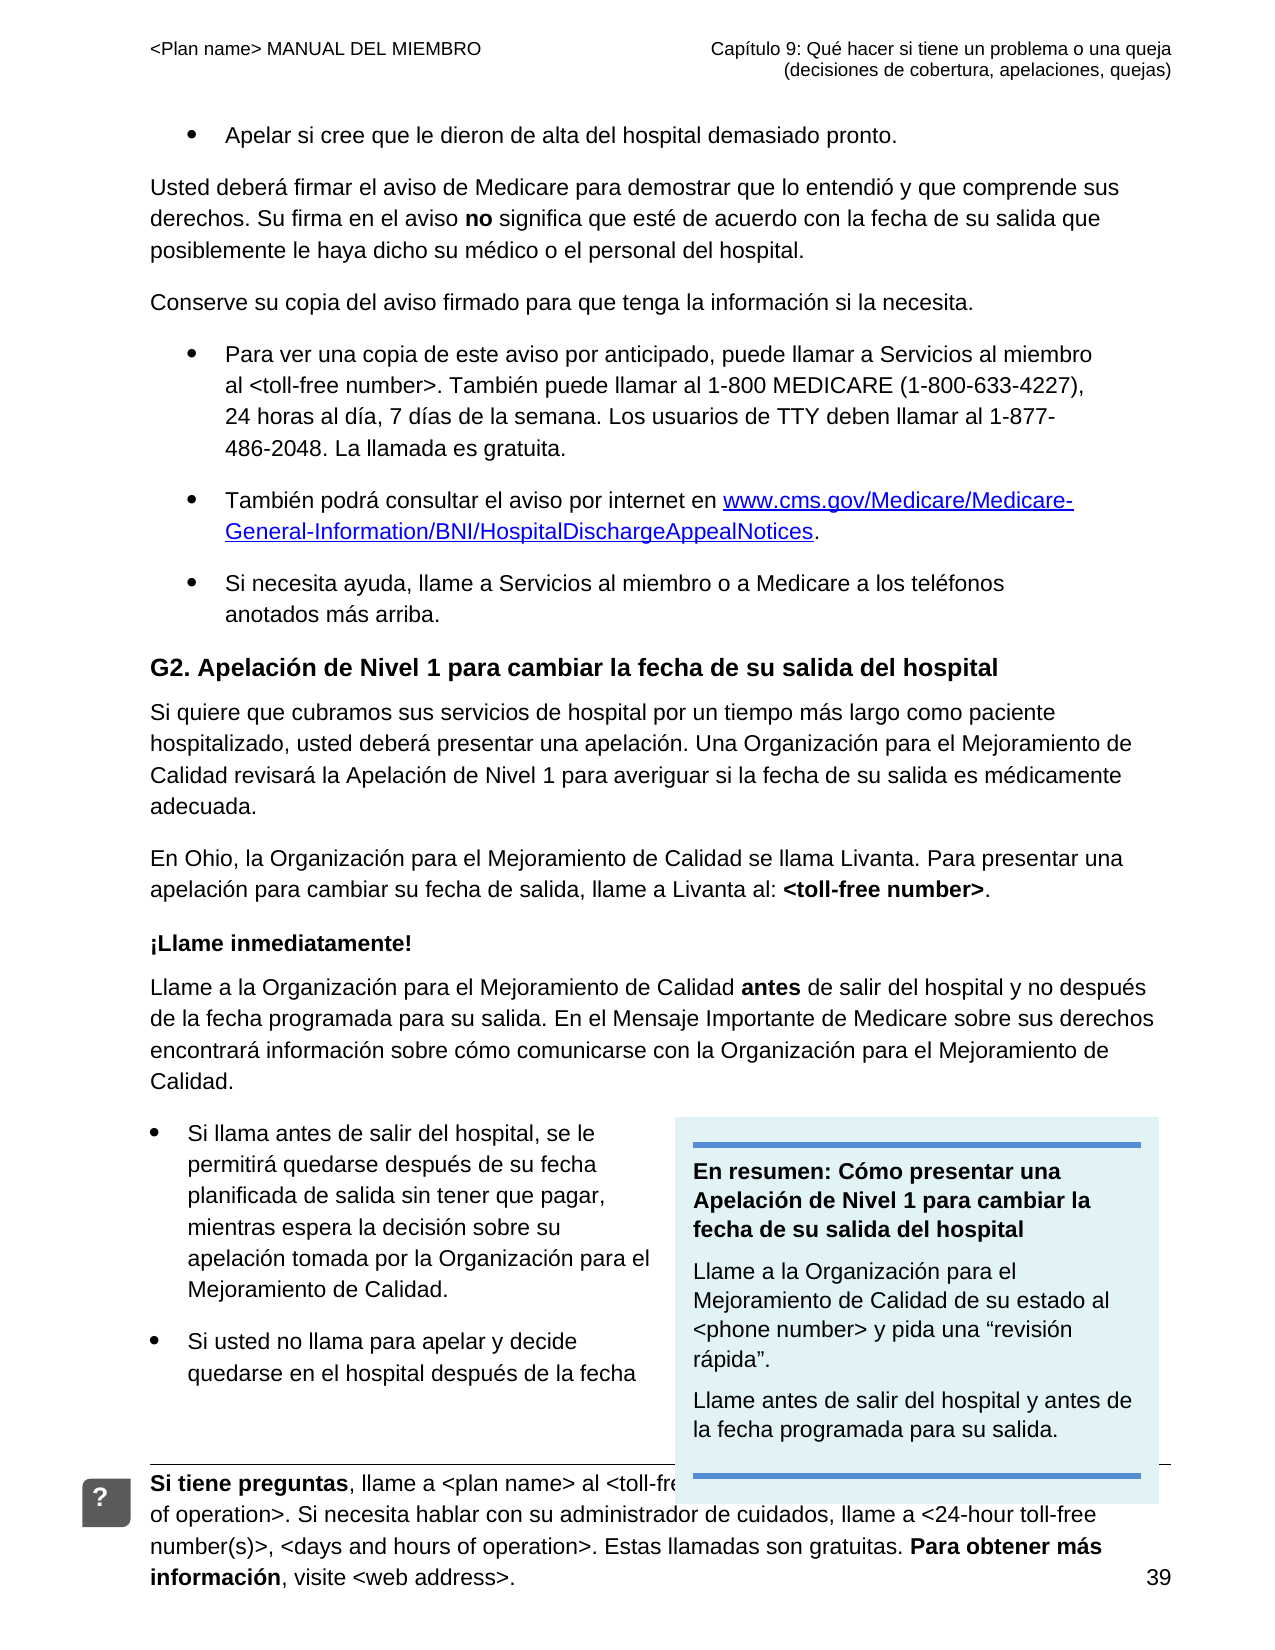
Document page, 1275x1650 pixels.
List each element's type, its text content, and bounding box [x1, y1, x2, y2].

list Usted deberá firmar el aviso de Medicare para demostrar que lo entendió y que comprende sus derechos. Su firma en el aviso no significa que esté de acuerdo con la fecha de su salida que posiblemente le haya dicho su médico o el personal del hospital. [150, 171, 1171, 264]
list Si llama antes de salir del hospital, se le permitirá quedarse después de su fecha planificada de salida sin tener que pagar, mientras espera la decisión sobre su apelación tomada por la Organización para el Mejoramiento de Calidad. [150, 1116, 687, 1304]
list Para ver una copia de este aviso por anticipado, puede llamar a Servicios al miembro al <toll-free number>. También puede llamar al 1-800 MEDICARE (1-800-633-4227), 24 horas al día, 7 días de la semana. Los usuarios de TTY deben llamar al 1-877-486-2048. La llamada es gratuita. [187, 337, 1096, 462]
subtitle ¡Llame inmediatamente! [150, 925, 1096, 958]
text Llame a la Organización para el Mejoramiento de Calidad antes de salir del hospital y no después de la fecha programada para su salida. En el Mensaje Importante de Medicare sobre sus derechos encontrará información sobre cómo comunicarse con la Organización para el Mejoramiento de Calidad. [150, 971, 1171, 1096]
list Conserve su copia del aviso firmado para que tenga la información si la necesita. [150, 285, 1171, 316]
text En Ohio, la Organización para el Mejoramiento de Calidad se llama Livanta. Para presentar una apelación para cambiar su fecha de salida, llame a Livanta al: <toll-free number>. [150, 841, 1171, 904]
subtitle G2. Apelación de Nivel 1 para cambiar la fecha de su salida del hospital [150, 650, 1096, 683]
list Apelar si cree que le dieron de alta del hospital demasiado pronto. [187, 118, 1096, 150]
table_header En resumen: Cómo presentar una Apelación de Nivel 1 para cambiar la fecha de su salida del hospital Llame a la Organización para el Mejoramiento de Calidad de su estado al <phone number> y pida una “revisión rápida”. Llame antes de salir del hospital y antes de la fecha programada para su salida. [688, 1129, 1146, 1492]
text Si quiere que cubramos sus servicios de hospital por un tiempo más largo como paciente hospitalizado, usted deberá presentar una apelación. Una Organización para el Mejoramiento de Calidad revisará la Apelación de Nivel 1 para averiguar si la fecha de su salida es médicamente adecuada. [150, 696, 1171, 821]
list También podrá consultar el aviso por internet en www.cms.gov/Medicare/Medicare-General-Information/BNI/HospitalDischargeAppealNotices. [187, 483, 1096, 546]
list Si necesita ayuda, llame a Servicios al miembro o a Medicare a los teléfonos anotados más arriba. [187, 566, 1096, 629]
